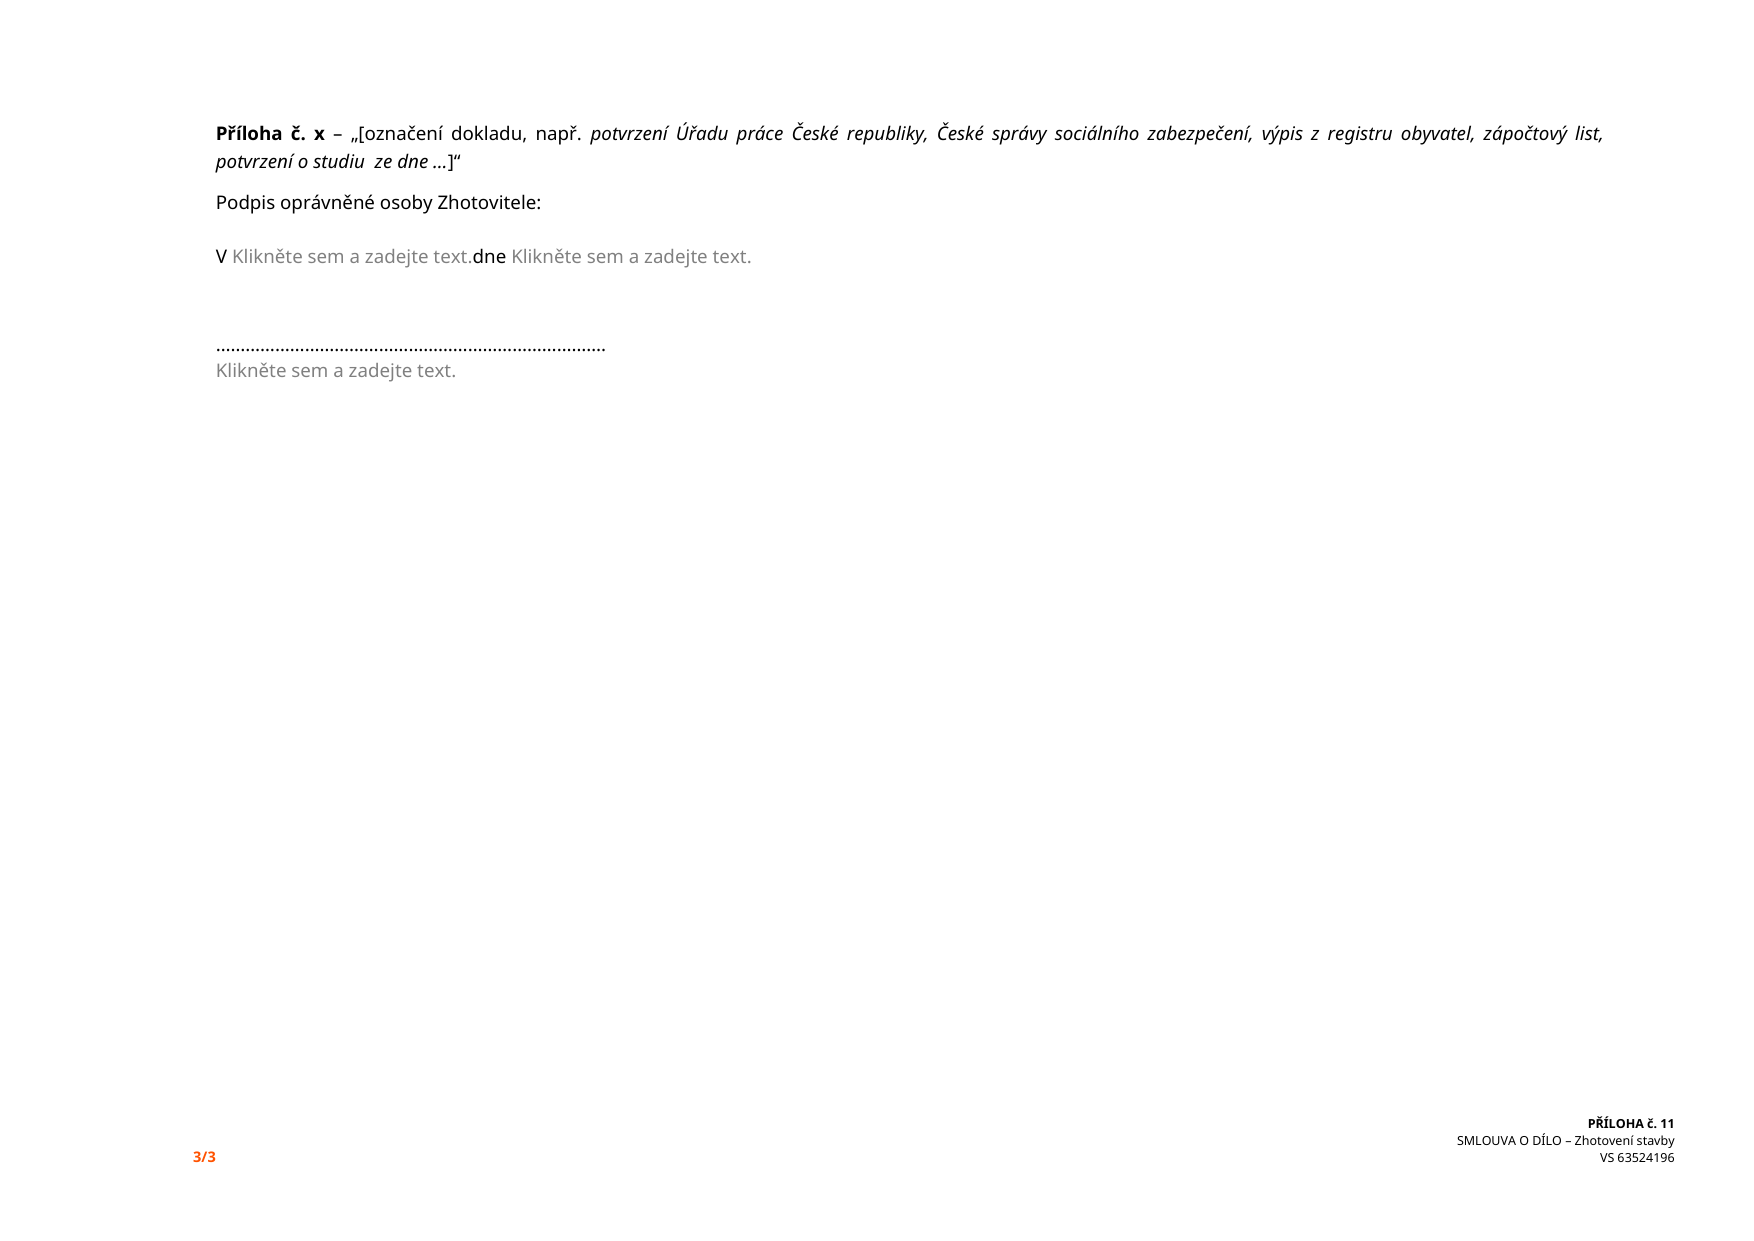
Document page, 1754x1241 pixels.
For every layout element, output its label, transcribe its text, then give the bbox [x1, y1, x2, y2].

text ……………………………………………………………………. [216, 328, 1606, 357]
text V dne [216, 240, 1606, 269]
text Podpis oprávněné osoby Zhotovitele: [216, 189, 1606, 215]
text Příloha č. x – „[označení dokladu, např. potvrzení Úřadu práce České republiky, České správy sociálního zabezpečení, výpis z registru obyvatel, zápočtový list, potvrzení o studiu ze dne …]“ [216, 121, 1606, 174]
